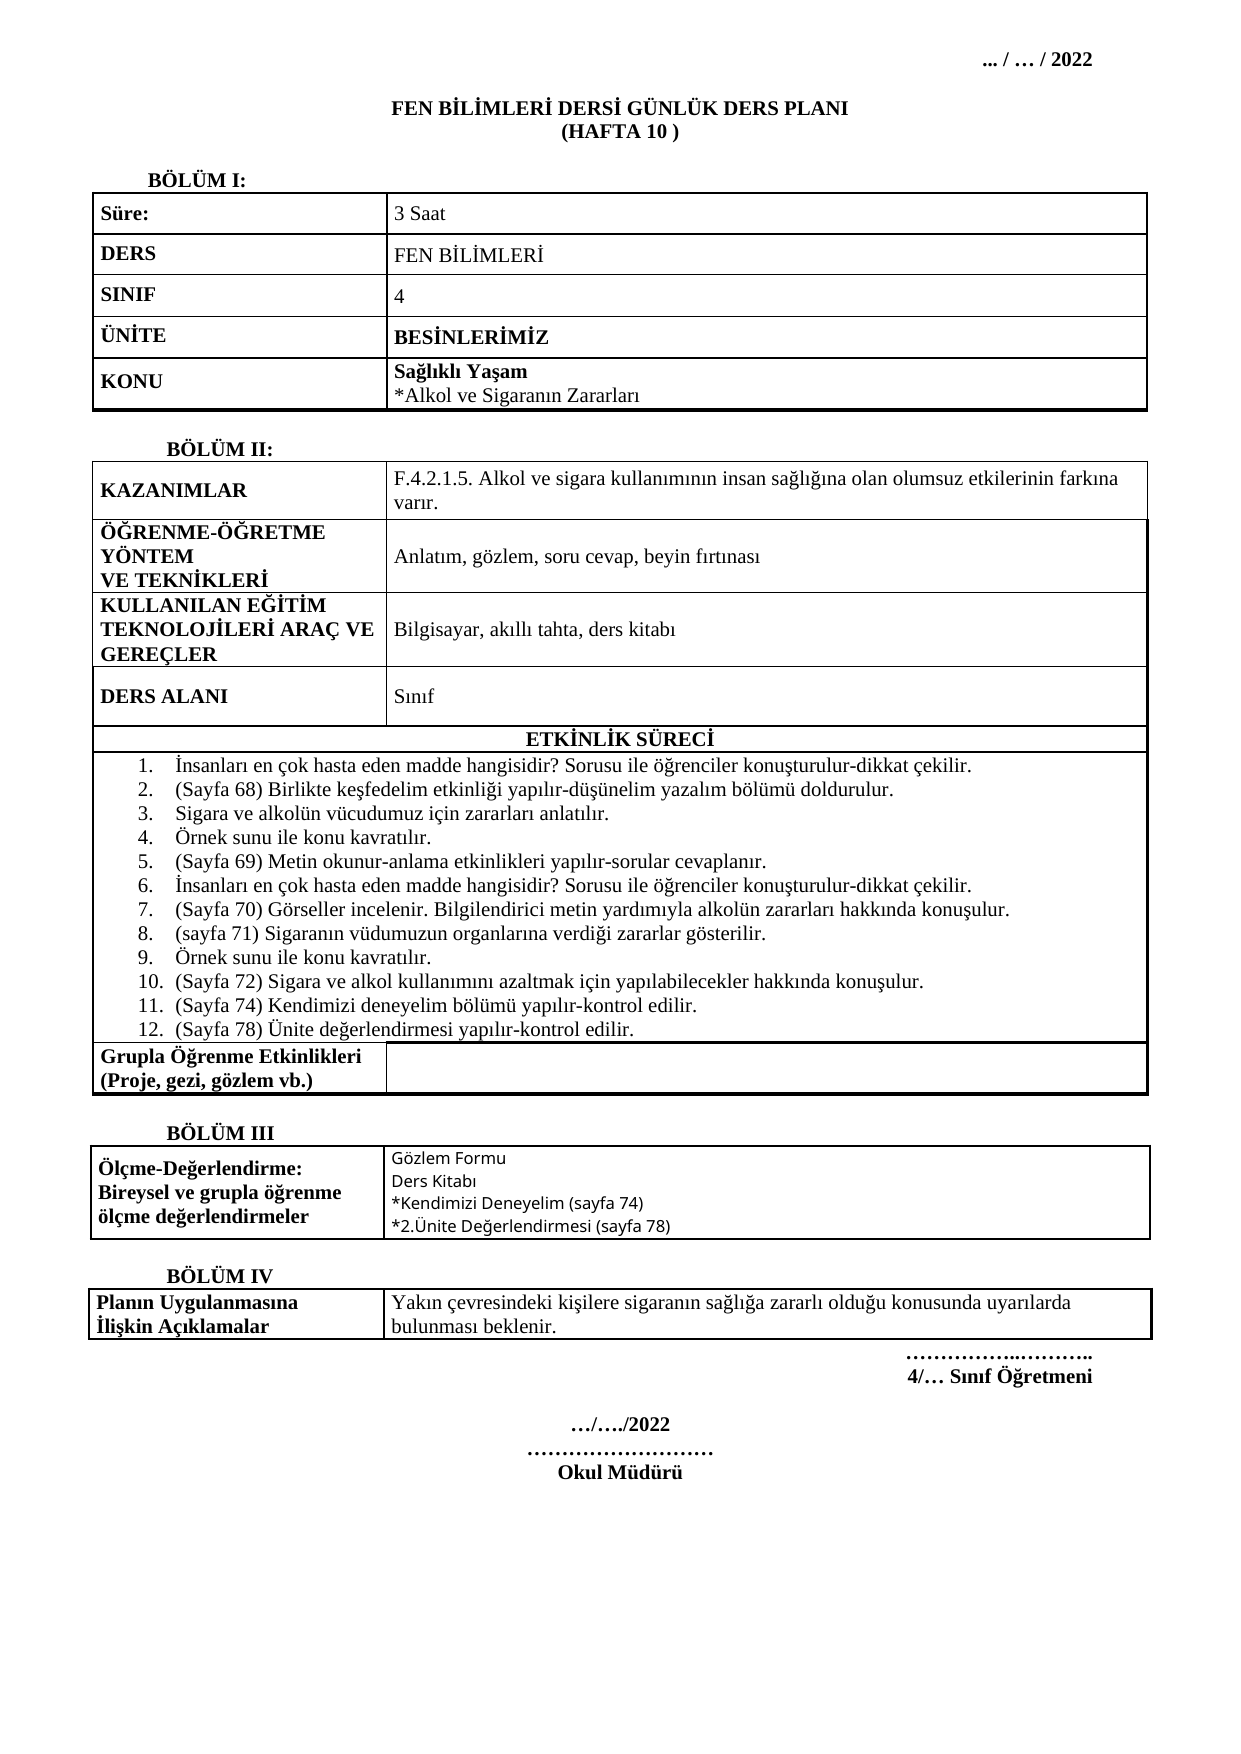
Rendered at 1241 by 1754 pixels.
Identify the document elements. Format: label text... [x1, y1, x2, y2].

table_header Süre: [94, 194, 386, 233]
subtitle BÖLÜM IV [148, 1263, 1092, 1288]
table_header Gözlem Formu Ders Kitabı *Kendimizi Deneyelim (sayfa 74) *2.Ünite Değerlendirmesi (sayfa 78) [385, 1147, 1149, 1237]
table_cell SINIF [94, 275, 386, 316]
text ……………………… [148, 1436, 1092, 1460]
text FEN BİLİMLERİ DERSİ GÜNLÜK DERS PLANI [148, 95, 1092, 119]
table_cell Sınıf [387, 667, 1146, 725]
table_cell İnsanları en çok hasta eden madde hangisidir? Sorusu ile öğrenciler konuşturulur-dikkat çekilir. (Sayfa 68) Birlikte keşfedelim etkinliği yapılır-düşünelim yazalım bölümü doldurulur. Sigara ve alkolün vücudumuz için zararları anlatılır. Örnek sunu ile konu kavratılır. (Sayfa 69) Metin okunur-anlama etkinlikleri yapılır-sorular cevaplanır. İnsanları en çok hasta eden madde hangisidir? Sorusu ile öğrenciler konuşturulur-dikkat çekilir. (Sayfa 70) Görseller incelenir. Bilgilendirici metin yardımıyla alkolün zararları hakkında konuşulur. (sayfa 71) Sigaranın vüdumuzun organlarına verdiği zararlar gösterilir. Örnek sunu ile konu kavratılır. (Sayfa 72) Sigara ve alkol kullanımını azaltmak için yapılabilecekler hakkında konuşulur. (Sayfa 74) Kendimizi deneyelim bölümü yapılır-kontrol edilir. (Sayfa 78) Ünite değerlendirmesi yapılır-kontrol edilir. [94, 753, 1146, 1041]
table_cell KULLANILAN EĞİTİM TEKNOLOJİLERİ ARAÇ VE GEREÇLER [93, 593, 386, 666]
text Okul Müdürü [148, 1460, 1092, 1484]
table_header KAZANIMLAR [93, 462, 386, 519]
table_cell BESİNLERİMİZ [388, 317, 1146, 357]
text ... / … / 2022 [148, 47, 1092, 71]
table_header Ölçme-Değerlendirme: Bireysel ve grupla öğrenme ölçme değerlendirmeler [92, 1147, 383, 1237]
table_cell DERS ALANI [94, 667, 386, 725]
text ……………..……….. [148, 1340, 1092, 1364]
table_cell ÖĞRENME-ÖĞRETME YÖNTEM VE TEKNİKLERİ [93, 520, 386, 592]
table_cell 4 [388, 275, 1146, 316]
table_cell Anlatım, gözlem, soru cevap, beyin fırtınası [387, 520, 1146, 592]
table_header Yakın çevresindeki kişilere sigaranın sağlığa zararlı olduğu konusunda uyarılarda bulunması beklenir. [385, 1290, 1150, 1338]
table_cell Bilgisayar, akıllı tahta, ders kitabı [387, 593, 1146, 666]
table_header 3 Saat [388, 194, 1146, 233]
table_cell ÜNİTE [94, 317, 386, 357]
text BÖLÜM I: [148, 168, 1092, 192]
text …/…./2022 [148, 1412, 1092, 1436]
table_cell DERS [94, 235, 386, 274]
table_header F.4.2.1.5. Alkol ve sigara kullanımının insan sağlığına olan olumsuz etkilerinin farkına varır. [387, 462, 1147, 519]
table_cell Grupla Öğrenme Etkinlikleri (Proje, gezi, gözlem vb.) [94, 1043, 386, 1092]
table_cell FEN BİLİMLERİ [388, 235, 1146, 274]
subtitle BÖLÜM III [148, 1120, 1092, 1144]
table_cell ETKİNLİK SÜRECİ [94, 727, 1146, 751]
table_cell KONU [94, 359, 386, 408]
table_cell Sağlıklı Yaşam *Alkol ve Sigaranın Zararları [388, 359, 1146, 408]
text (HAFTA 10 ) [148, 119, 1092, 143]
table_header Planın Uygulanmasına İlişkin Açıklamalar [90, 1290, 383, 1338]
table_cell [387, 1044, 1146, 1092]
text 4/… Sınıf Öğretmeni [148, 1364, 1092, 1388]
text BÖLÜM II: [148, 436, 1092, 461]
